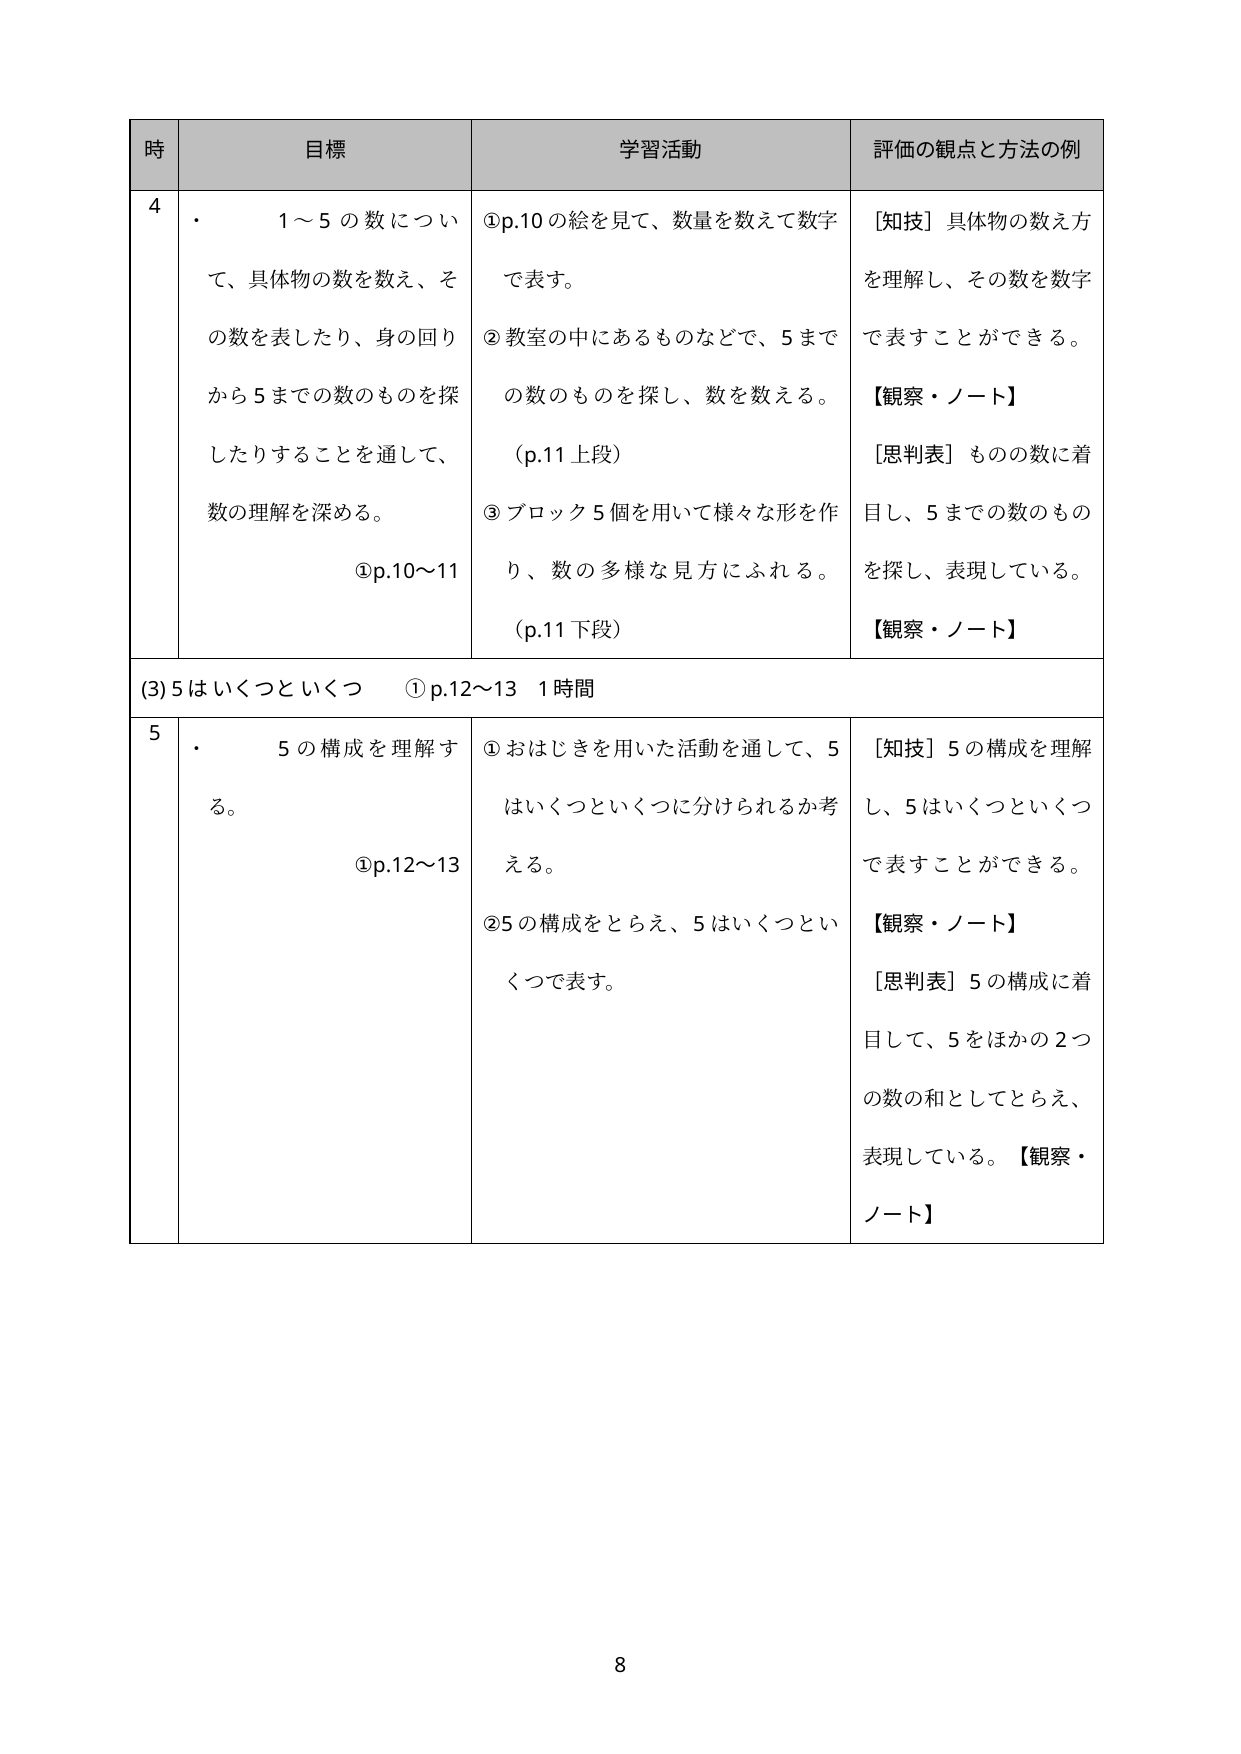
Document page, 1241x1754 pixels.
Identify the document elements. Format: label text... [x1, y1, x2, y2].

table_cell ［知技］5の構成を理解し、5はいくつといくつで表すことができる。【観察・ノート】 ［思判表］5の構成に着目して、5をほかの2つの数の和としてとらえ、表現している。【観察・ノート】 [851, 718, 1103, 1243]
table_cell (3) 5は いくつと いくつ ①p.12～13 1時間 [131, 659, 1103, 717]
table_cell 5の構成を理解する。 ①p.12～13 [179, 718, 471, 1243]
table_cell ［知技］具体物の数え方を理解し、その数を数字で表すことができる。【観察・ノート】 ［思判表］ものの数に着目し、5までの数のものを探し、表現している。【観察・ノート】 [851, 191, 1103, 657]
table_cell 1～5の数について、具体物の数を数え、その数を表したり、身の回りから5までの数のものを探したりすることを通して、数の理解を深める。 ①p.10～11 [179, 191, 471, 657]
table_cell ①おはじきを用いた活動を通して、5はいくつといくつに分けられるか考える。 ②5の構成をとらえ、5はいくつといくつで表す。 [472, 718, 850, 1243]
table_cell ①p.10の絵を見て、数量を数えて数字で表す。 ②教室の中にあるものなどで、5までの数のものを探し、数を数える。（p.11上段） ③ブロック5個を用いて様々な形を作り、数の多様な見方にふれる。（p.11下段） [472, 191, 850, 657]
table_cell 4 [131, 191, 178, 657]
table_header 目標 [179, 120, 471, 190]
table_cell 5 [131, 718, 178, 1243]
table_header 評価の観点と方法の例 [851, 120, 1103, 190]
table_header 学習活動 [472, 120, 850, 190]
table_header 時 [131, 120, 178, 190]
